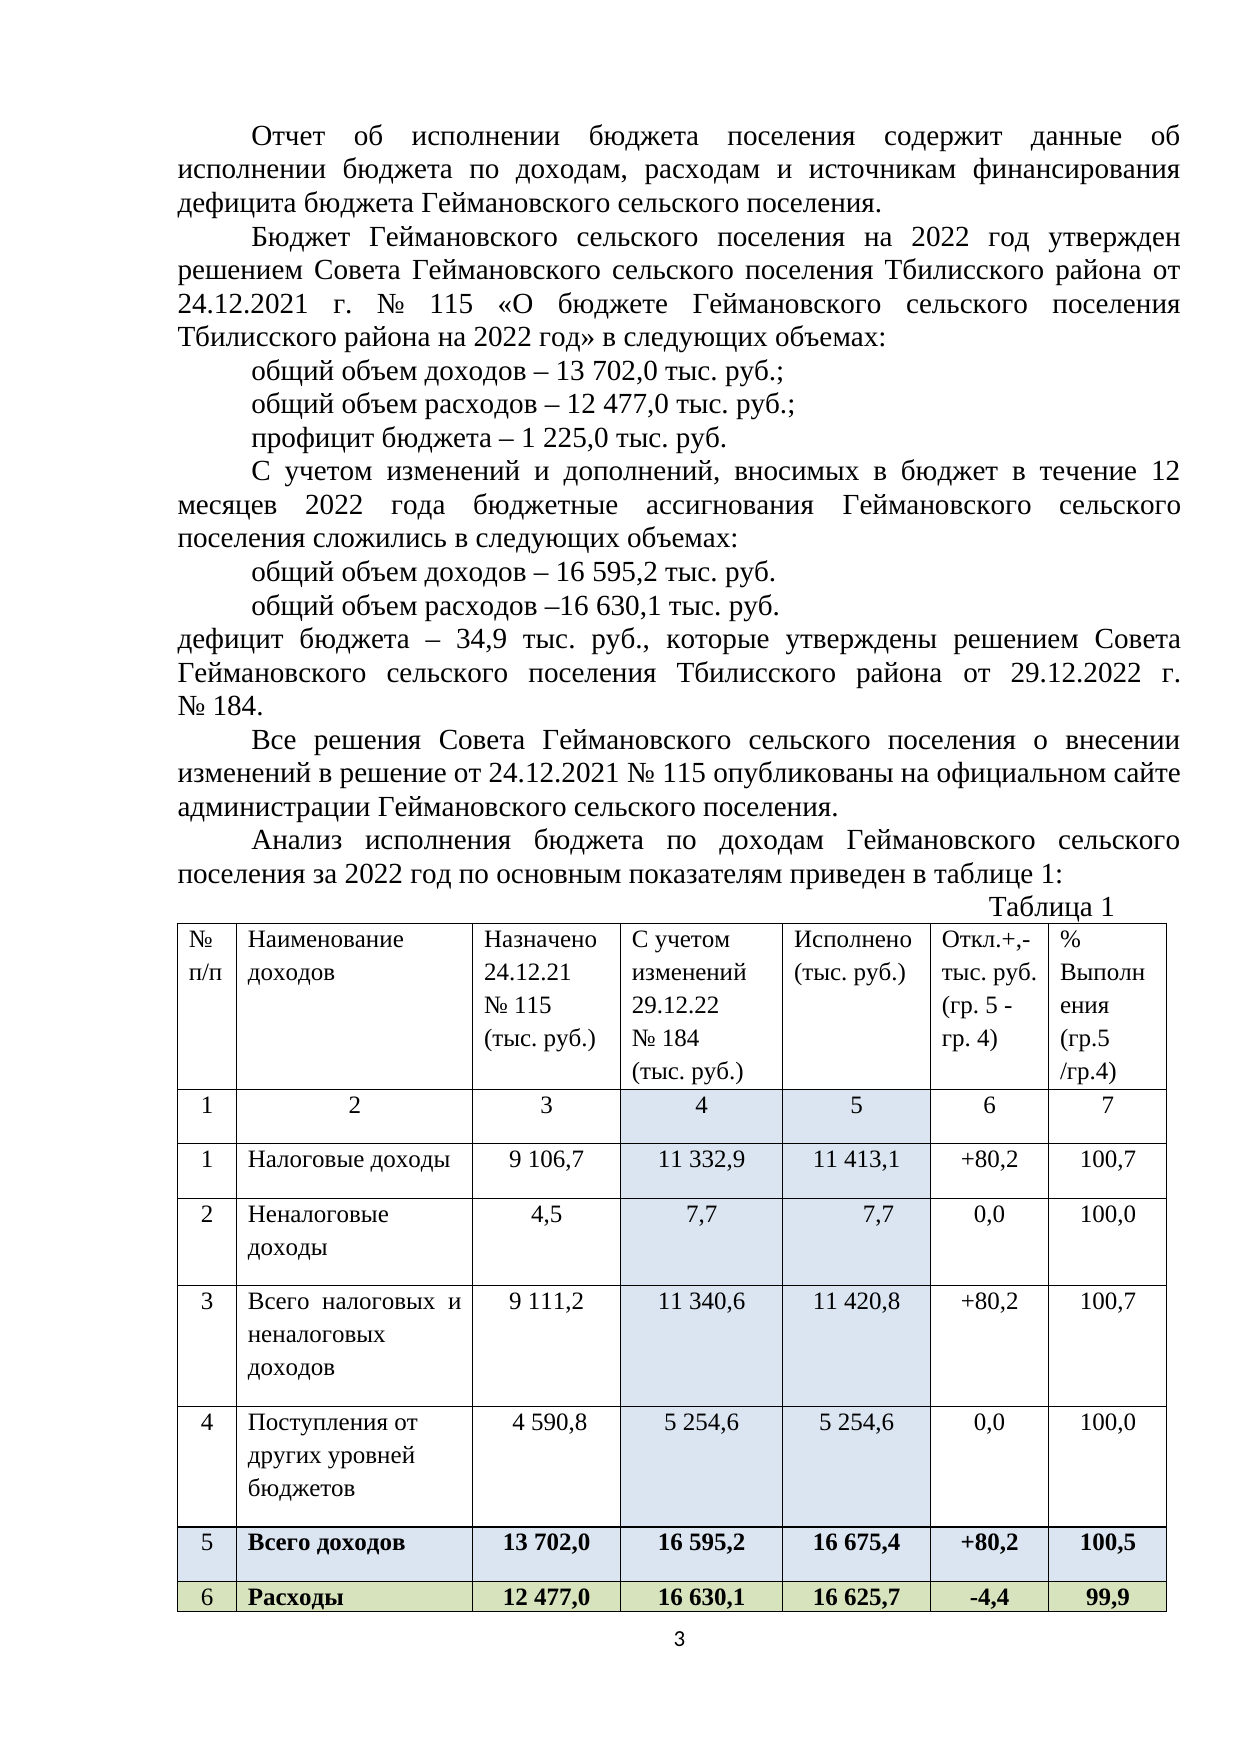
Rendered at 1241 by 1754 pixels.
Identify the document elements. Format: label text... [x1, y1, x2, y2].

text Бюджет Геймановского сельского поселения на 2022 год утвержден решением Совета Геймановского сельского поселения Тбилисского района от 24.12.2021 г. № 115 «О бюджете Геймановского сельского поселения Тбилисского района на 2022 год» в следующих объемах: [177, 219, 1181, 353]
table_cell 5 [783, 1090, 930, 1143]
text Анализ исполнения бюджета по доходам Геймановского сельского поселения за 2022 год по основным показателям приведен в таблице 1: [177, 822, 1181, 889]
table_cell Налоговые доходы [237, 1144, 472, 1198]
table_cell 1 [178, 1144, 236, 1198]
table_cell 16 595,2 [621, 1528, 782, 1581]
table_cell 4 [621, 1090, 782, 1143]
table_cell 16 675,4 [783, 1528, 930, 1581]
table_cell 4,5 [473, 1199, 620, 1285]
text общий объем доходов – 16 595,2 тыс. руб. [177, 554, 1181, 588]
table_cell 11 332,9 [621, 1144, 782, 1198]
table_cell 11 340,6 [621, 1286, 782, 1406]
table_cell 1 [178, 1090, 236, 1143]
table_cell 12 477,0 [473, 1582, 620, 1611]
table_cell 100,7 [1049, 1144, 1166, 1198]
text общий объем расходов –16 630,1 тыс. руб. [177, 588, 1181, 621]
table_cell 7,7 [621, 1199, 782, 1285]
table_cell 2 [237, 1090, 472, 1143]
table_cell 0,0 [931, 1407, 1048, 1526]
table_cell +80,2 [931, 1286, 1048, 1406]
table_cell 9 111,2 [473, 1286, 620, 1406]
table_cell Всего доходов [237, 1528, 472, 1581]
table_header С учетом изменений 29.12.22 № 184 (тыс. руб.) [621, 924, 782, 1089]
table_cell 6 [178, 1582, 236, 1611]
text дефицит бюджета – 34,9 тыс. руб., которые утверждены решением Совета Геймановского сельского поселения Тбилисского района от 29.12.2022 г. № 184. [177, 621, 1181, 722]
table_cell 99,9 [1049, 1582, 1166, 1611]
table_cell Всего налоговых и неналоговых доходов [237, 1286, 472, 1406]
table_header № п/п [178, 924, 236, 1089]
text общий объем расходов – 12 477,0 тыс. руб.; [177, 386, 1181, 420]
text профицит бюджета – 1 225,0 тыс. руб. [177, 420, 1181, 453]
table_cell Неналоговые доходы [237, 1199, 472, 1285]
table_header Откл.+,- тыс. руб. (гр. 5 - гр. 4) [931, 924, 1048, 1089]
table_cell 5 [178, 1528, 236, 1581]
table_cell 2 [178, 1199, 236, 1285]
table_cell 7,7 [783, 1199, 930, 1285]
table_cell -4,4 [931, 1582, 1048, 1611]
table_cell 5 254,6 [783, 1407, 930, 1526]
table_cell 7 [1049, 1090, 1166, 1143]
table_cell Расходы [237, 1582, 472, 1611]
table_cell 4 [178, 1407, 236, 1526]
table_cell +80,2 [931, 1144, 1048, 1198]
text Все решения Совета Геймановского сельского поселения о внесении изменений в решение от 24.12.2021 № 115 опубликованы на официальном сайте администрации Геймановского сельского поселения. [177, 722, 1181, 822]
table_cell 11 413,1 [783, 1144, 930, 1198]
table_cell 100,0 [1049, 1199, 1166, 1285]
table_header Наименование доходов [237, 924, 472, 1089]
table_cell 3 [178, 1286, 236, 1406]
table_cell 100,7 [1049, 1286, 1166, 1406]
table_cell +80,2 [931, 1528, 1048, 1581]
text С учетом изменений и дополнений, вносимых в бюджет в течение 12 месяцев 2022 года бюджетные ассигнования Геймановского сельского поселения сложились в следующих объемах: [177, 453, 1181, 554]
table_cell 16 630,1 [621, 1582, 782, 1611]
table_cell 4 590,8 [473, 1407, 620, 1526]
text Отчет об исполнении бюджета поселения содержит данные об исполнении бюджета по доходам, расходам и источникам финансирования дефицита бюджета Геймановского сельского поселения. [177, 118, 1181, 219]
table_cell 100,5 [1049, 1528, 1166, 1581]
table_cell 16 625,7 [783, 1582, 930, 1611]
text общий объем доходов – 13 702,0 тыс. руб.; [177, 353, 1181, 386]
table_header Исполнено (тыс. руб.) [783, 924, 930, 1089]
table_header % Выполнения (гр.5 /гр.4) [1049, 924, 1166, 1089]
table_cell Поступления от других уровней бюджетов [237, 1407, 472, 1526]
table_cell 11 420,8 [783, 1286, 930, 1406]
table_cell 3 [473, 1090, 620, 1143]
table_cell 5 254,6 [621, 1407, 782, 1526]
table_cell 6 [931, 1090, 1048, 1143]
table_cell 100,0 [1049, 1407, 1166, 1526]
table_cell 9 106,7 [473, 1144, 620, 1198]
text Таблица 1 [915, 889, 1181, 923]
table_header Назначено 24.12.21 № 115 (тыс. руб.) [473, 924, 620, 1089]
table_cell 0,0 [931, 1199, 1048, 1285]
table_cell 13 702,0 [473, 1528, 620, 1581]
